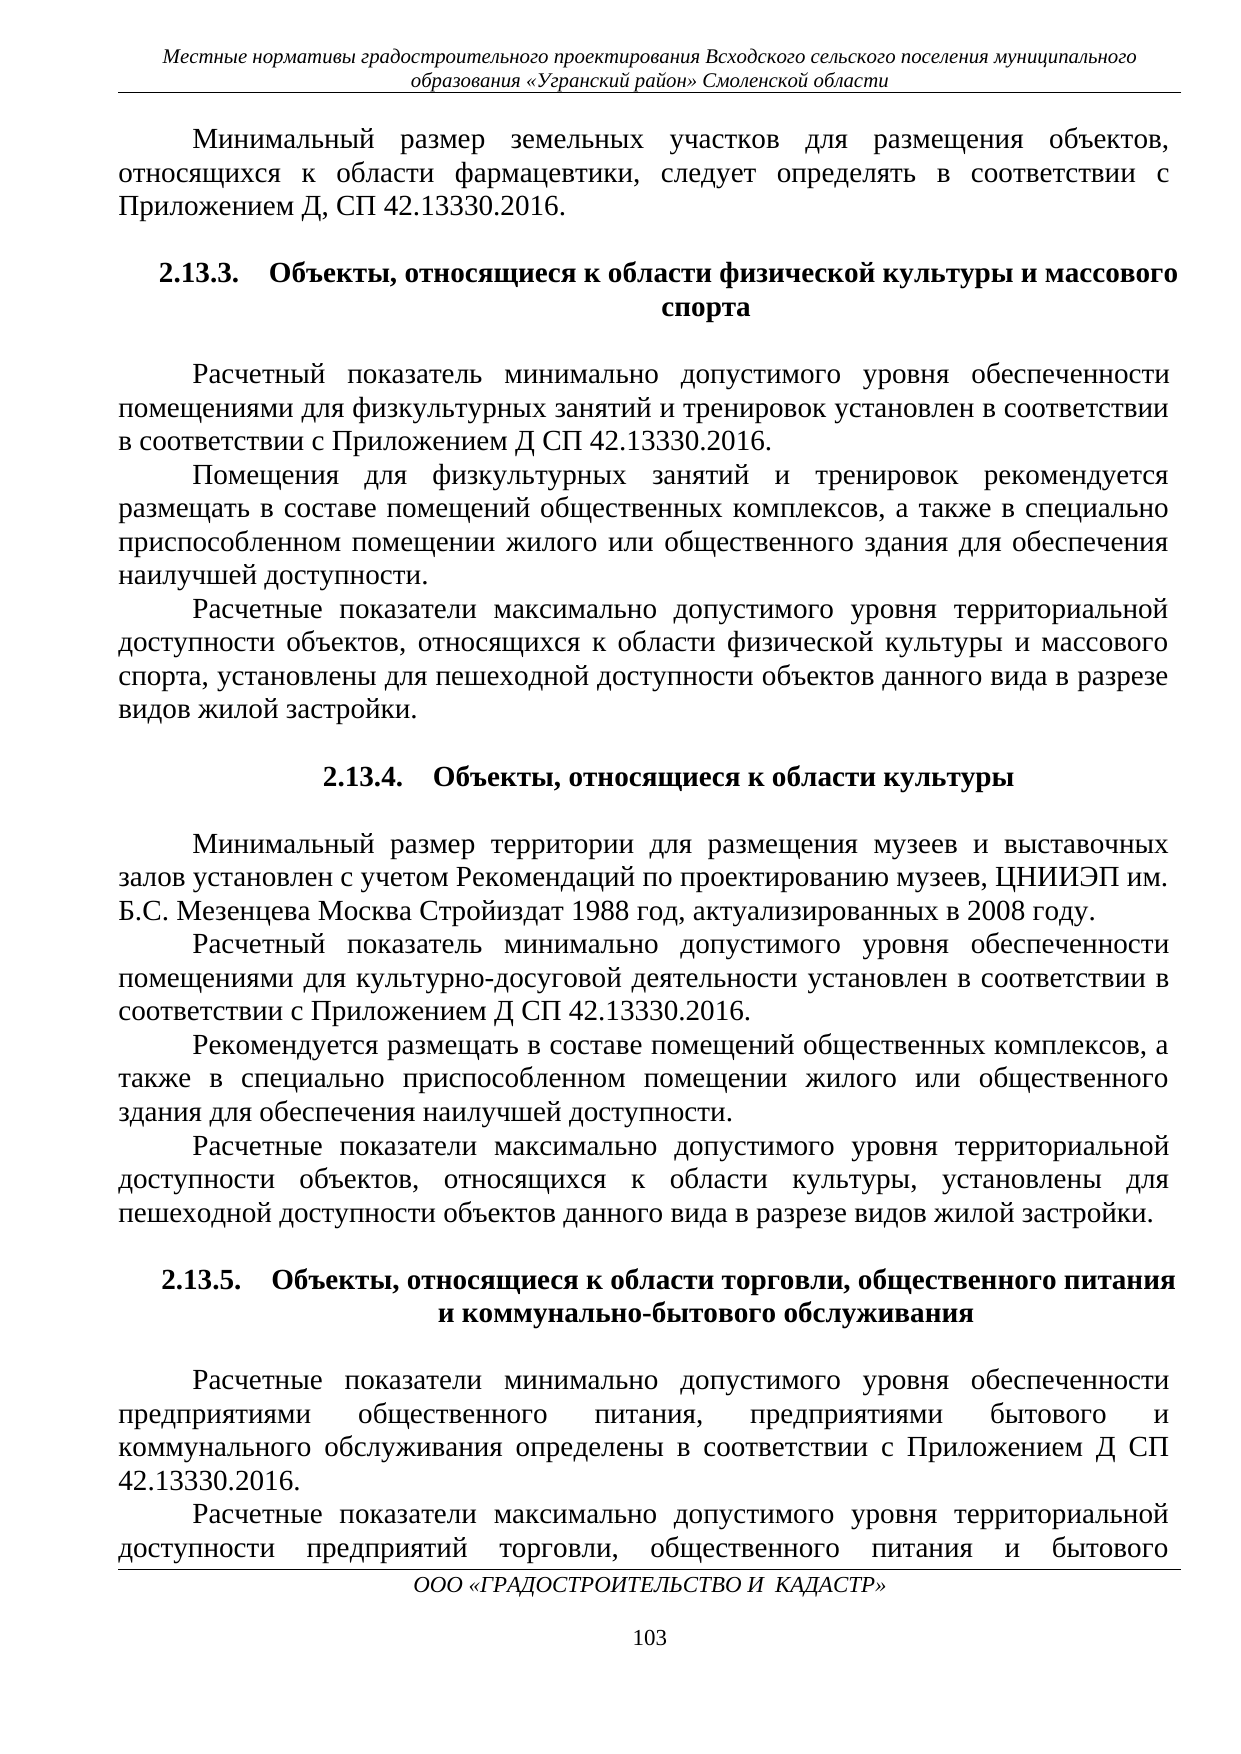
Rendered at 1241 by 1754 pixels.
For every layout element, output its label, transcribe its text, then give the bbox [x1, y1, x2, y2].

text Расчетный показатель минимально допустимого уровня обеспеченности помещениями для культурно-досуговой деятельности установлен в соответствии в соответствии с Приложением Д СП 42.13330.2016. [118, 926, 1170, 1027]
text Расчетные показатели максимально допустимого уровня территориальной доступности объектов, относящихся к области культуры, установлены для пешеходной доступности объектов данного вида в разрезе видов жилой застройки. [118, 1128, 1170, 1228]
subtitle Объекты, относящиеся к области физической культуры и массового спорта [156, 256, 1181, 323]
text Минимальный размер земельных участков для размещения объектов, относящихся к области фармацевтики, следует определять в соответствии с Приложением Д, СП 42.13330.2016. [118, 121, 1170, 222]
text Расчетные показатели минимально допустимого уровня обеспеченности предприятиями общественного питания, предприятиями бытового и коммунального обслуживания определены в соответствии с Приложением Д СП 42.13330.2016. [118, 1362, 1170, 1497]
subtitle Объекты, относящиеся к области культуры [118, 759, 1181, 792]
text Рекомендуется размещать в составе помещений общественных комплексов, а также в специально приспособленном помещении жилого или общественного здания для обеспечения наилучшей доступности. [118, 1027, 1169, 1128]
text Расчетный показатель минимально допустимого уровня обеспеченности помещениями для физкультурных занятий и тренировок установлен в соответствии в соответствии с Приложением Д СП 42.13330.2016. [118, 356, 1170, 457]
subtitle Объекты, относящиеся к области торговли, общественного питания и коммунально-бытового обслуживания [156, 1262, 1181, 1329]
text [118, 1497, 1169, 1564]
text Минимальный размер территории для размещения музеев и выставочных залов установлен с учетом Рекомендаций по проектированию музеев, ЦНИИЭП им. Б.С. Мезенцева Москва Стройиздат 1988 год, актуализированных в 2008 году. [118, 826, 1169, 926]
text Помещения для физкультурных занятий и тренировок рекомендуется размещать в составе помещений общественных комплексов, а также в специально приспособленном помещении жилого или общественного здания для обеспечения наилучшей доступности. [118, 457, 1169, 591]
text Расчетные показатели максимально допустимого уровня территориальной доступности объектов, относящихся к области физической культуры и массового спорта, установлены для пешеходной доступности объектов данного вида в разрезе видов жилой застройки. [118, 591, 1169, 725]
